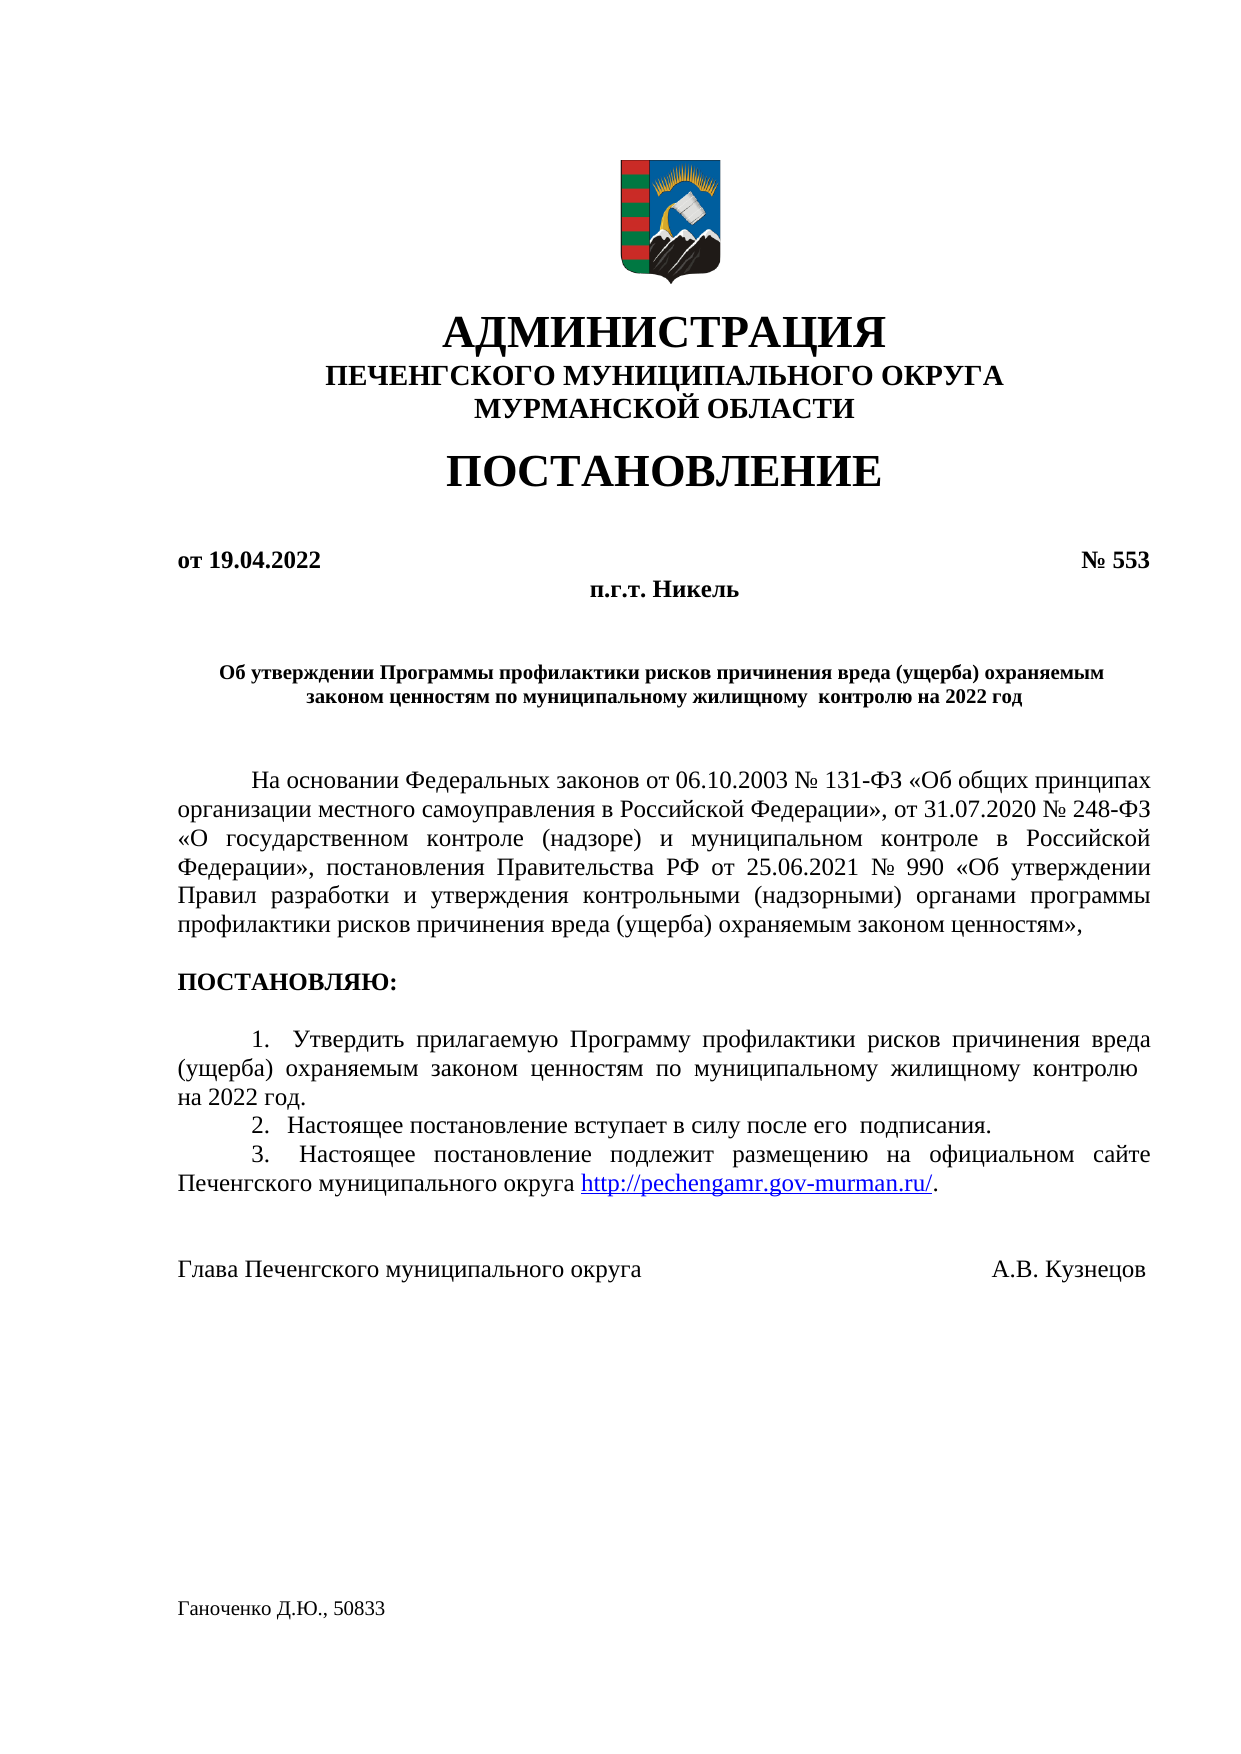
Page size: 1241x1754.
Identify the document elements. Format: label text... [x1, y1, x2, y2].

text ПОСТАНОВЛЯЮ: [177, 967, 1152, 996]
list Настоящее постановление подлежит размещению на официальном сайте Печенгского муниципального округа http://pechengamr.gov-murman.ru/. [177, 1139, 1152, 1197]
text Глава Печенгского муниципального округа А.В. Кузнецов [177, 1254, 1152, 1283]
text Об утверждении Программы профилактики рисков причинения вреда (ущерба) охраняемым законом ценностям по муниципальному жилищному контролю на 2022 год [177, 660, 1152, 708]
picture [620, 160, 721, 284]
text ПОСТАНОВЛЕНИЕ [177, 444, 1152, 497]
text ПЕЧЕНГСКОГО МУНИЦИПАЛЬНОГО ОКРУГА [177, 358, 1152, 391]
text от 19.04.2022 № 553 [177, 545, 1152, 574]
text На основании Федеральных законов от 06.10.2003 № 131-ФЗ «Об общих принципах организации местного самоуправления в Российской Федерации», от 31.07.2020 № 248-ФЗ «О государственном контроле (надзоре) и муниципальном контроле в Российской Федерации», постановления Правительства РФ от 25.06.2021 № 990 «Об утверждении Правил разработки и утверждения контрольными (надзорными) органами программы профилактики рисков причинения вреда (ущерба) охраняемым законом ценностям», [177, 766, 1152, 938]
text МУРМАНСКОЙ ОБЛАСТИ [177, 391, 1152, 425]
list Настоящее постановление вступает в силу после его подписания. [177, 1111, 1152, 1139]
list Утвердить прилагаемую Программу профилактики рисков причинения вреда (ущерба) охраняемым законом ценностям по муниципальному жилищному контролю на 2022 год. [177, 1024, 1152, 1111]
text Ганоченко Д.Ю., 50833 [177, 1596, 1152, 1620]
text АДМИНИСТРАЦИЯ [177, 305, 1152, 358]
text п.г.т. Никель [177, 574, 1152, 602]
